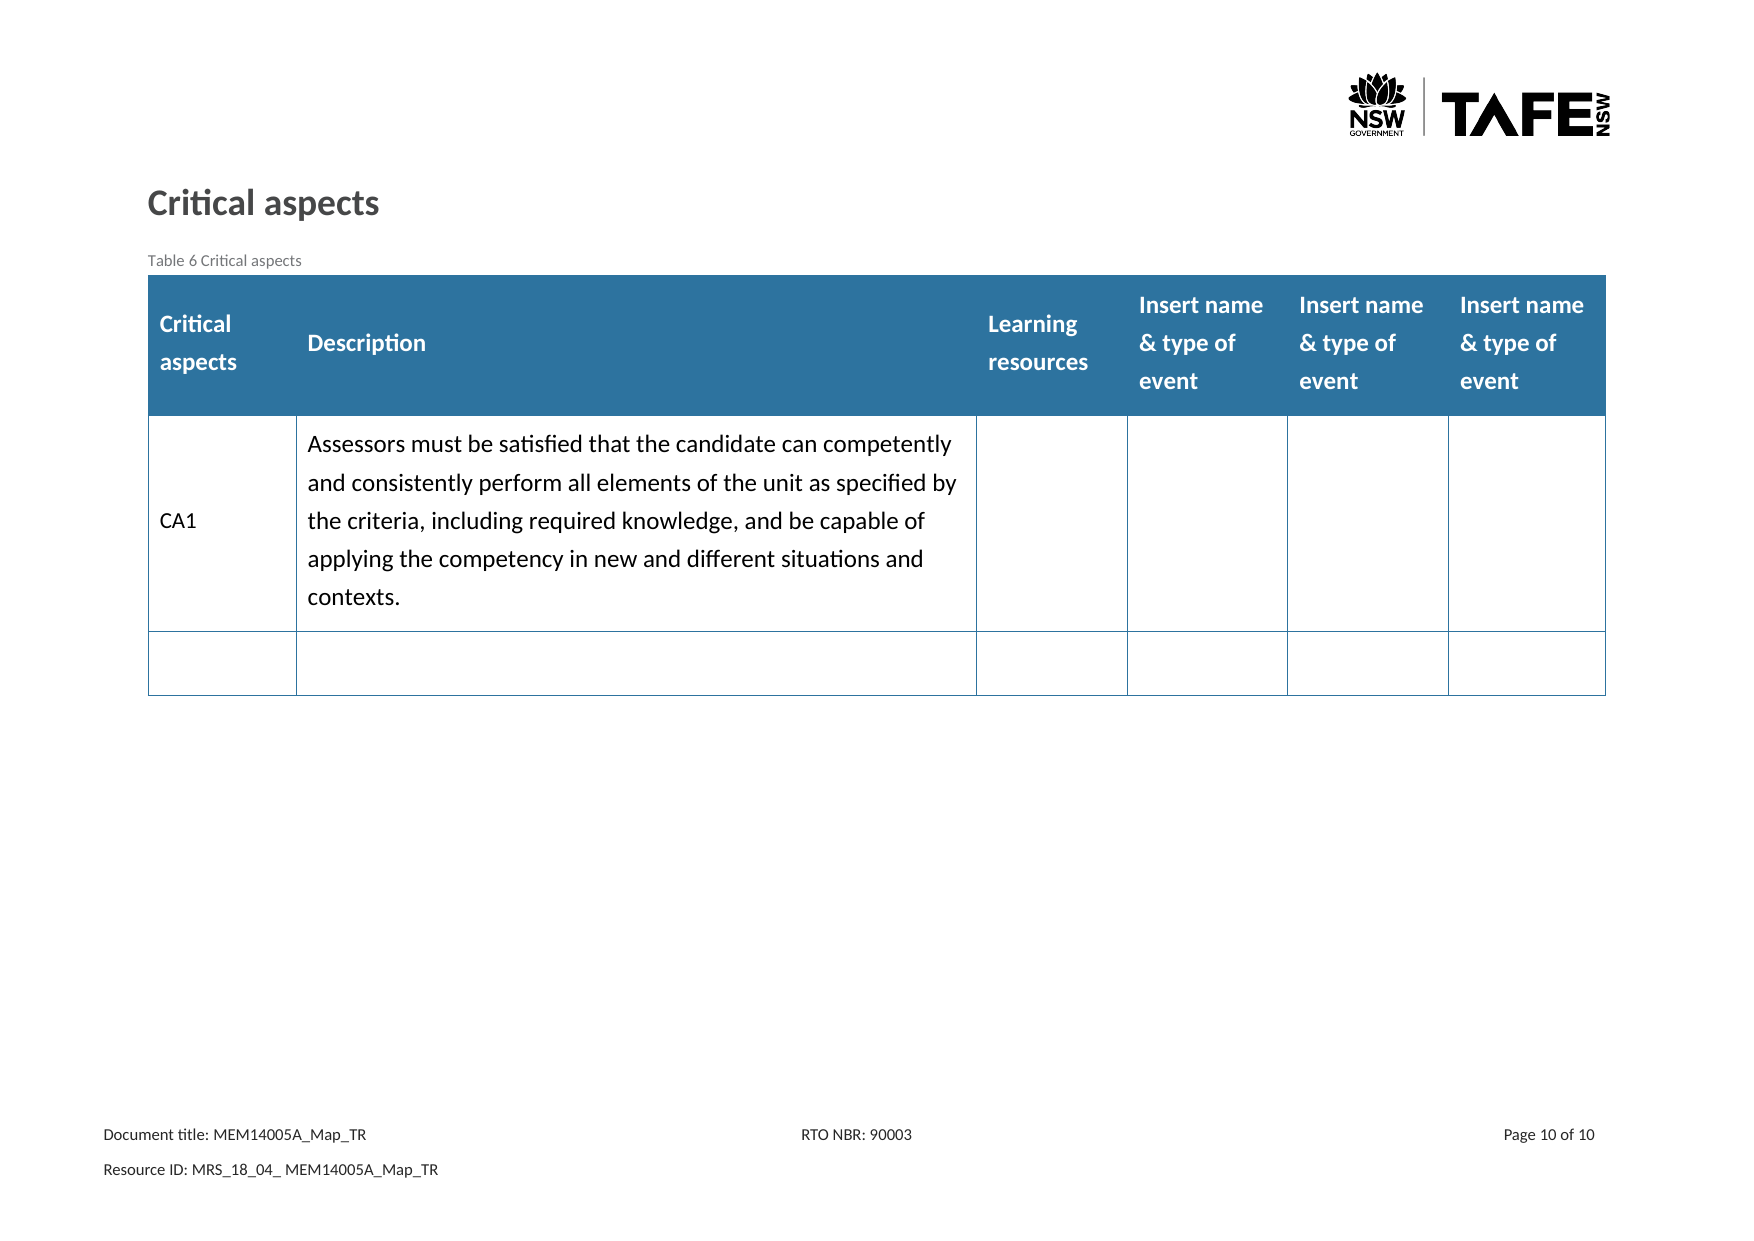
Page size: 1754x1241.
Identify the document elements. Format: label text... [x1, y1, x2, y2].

table_header Insert name & type of event [1288, 276, 1448, 415]
table_cell CA1 [149, 416, 296, 631]
text Table 6 Critical aspects [148, 250, 1606, 270]
picture [1348, 71, 1610, 137]
subtitle Critical aspects [148, 179, 1606, 225]
table_cell [977, 416, 1127, 631]
table_cell [1288, 416, 1448, 631]
table_cell [1128, 416, 1287, 631]
table_cell [149, 632, 296, 695]
table_cell [977, 632, 1127, 695]
table_cell [297, 632, 976, 695]
table_header Learning resources [977, 276, 1127, 415]
table_cell [1449, 632, 1605, 695]
table_header Critical aspects [149, 276, 296, 415]
table_cell [1288, 632, 1448, 695]
table_header Insert name & type of event [1449, 276, 1605, 415]
table_cell [1128, 632, 1287, 695]
table_cell Assessors must be satisfied that the candidate can competently and consistently perform all elements of the unit as specified by the criteria, including required knowledge, and be capable of applying the competency in new and different situations and contexts. [297, 416, 976, 631]
table_header Description [297, 276, 976, 415]
table_header Insert name & type of event [1128, 276, 1287, 415]
table_cell [1449, 416, 1605, 631]
